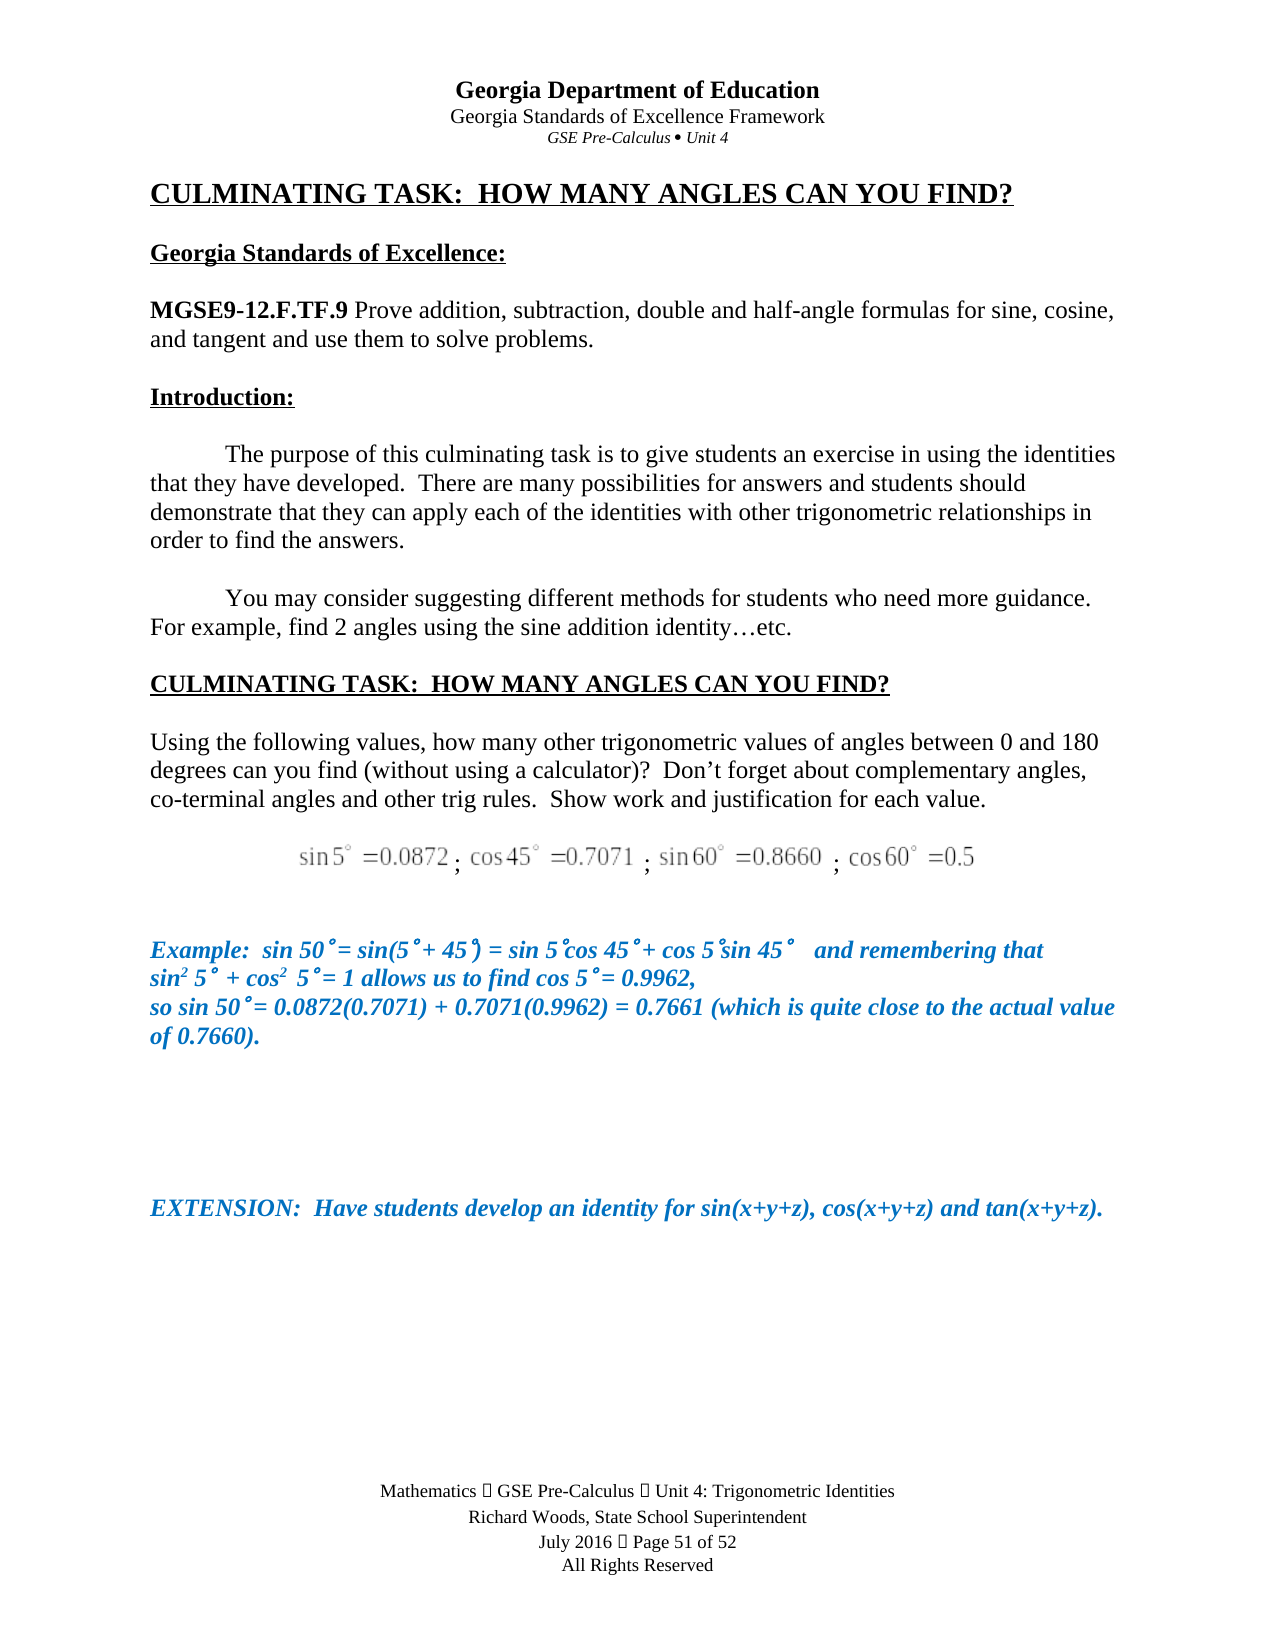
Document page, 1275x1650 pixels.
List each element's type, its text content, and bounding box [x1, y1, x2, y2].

text Introduction: [150, 382, 1125, 411]
text CULMINATING TASK: HOW MANY ANGLES CAN YOU FIND? [150, 669, 1125, 698]
text The purpose of this culminating task is to give students an exercise in using the identities that they have developed. There are many possibilities for answers and students should demonstrate that they can apply each of the identities with other trigonometric relationships in order to find the answers. [150, 439, 1125, 554]
text so sin 50 = 0.0872(0.7071) + 0.7071(0.9962) = 0.7661 (which is quite close to the actual value of 0.7660). [150, 992, 1125, 1050]
text ; ; ; [150, 842, 1125, 877]
text Georgia Standards of Excellence: [150, 238, 1125, 267]
text Example: sin 50 = sin(5 + 45) = sin 5cos 45 + cos 5sin 45and remembering that [150, 935, 1125, 963]
text EXTENSION: Have students develop an identity for sin(x+y+z), cos(x+y+z) and tan(x+y+z). [150, 1193, 1125, 1222]
text sin2 5+ cos2 5 = 1 allows us to find cos 5 = 0.9962, [150, 963, 1125, 992]
text CULMINATING TASK: HOW MANY ANGLES CAN YOU FIND? [150, 176, 1125, 209]
text You may consider suggesting different methods for students who need more guidance. For example, find 2 angles using the sine addition identity…etc. [150, 583, 1125, 641]
text Using the following values, how many other trigonometric values of angles between 0 and 180 degrees can you find (without using a calculator)? Don’t forget about complementary angles, co-terminal angles and other trig rules. Show work and justification for each value. [150, 727, 1125, 813]
text MGSE9-12.F.TF.9 Prove addition, subtraction, double and half-angle formulas for sine, cosine, and tangent and use them to solve problems. [150, 296, 1125, 353]
